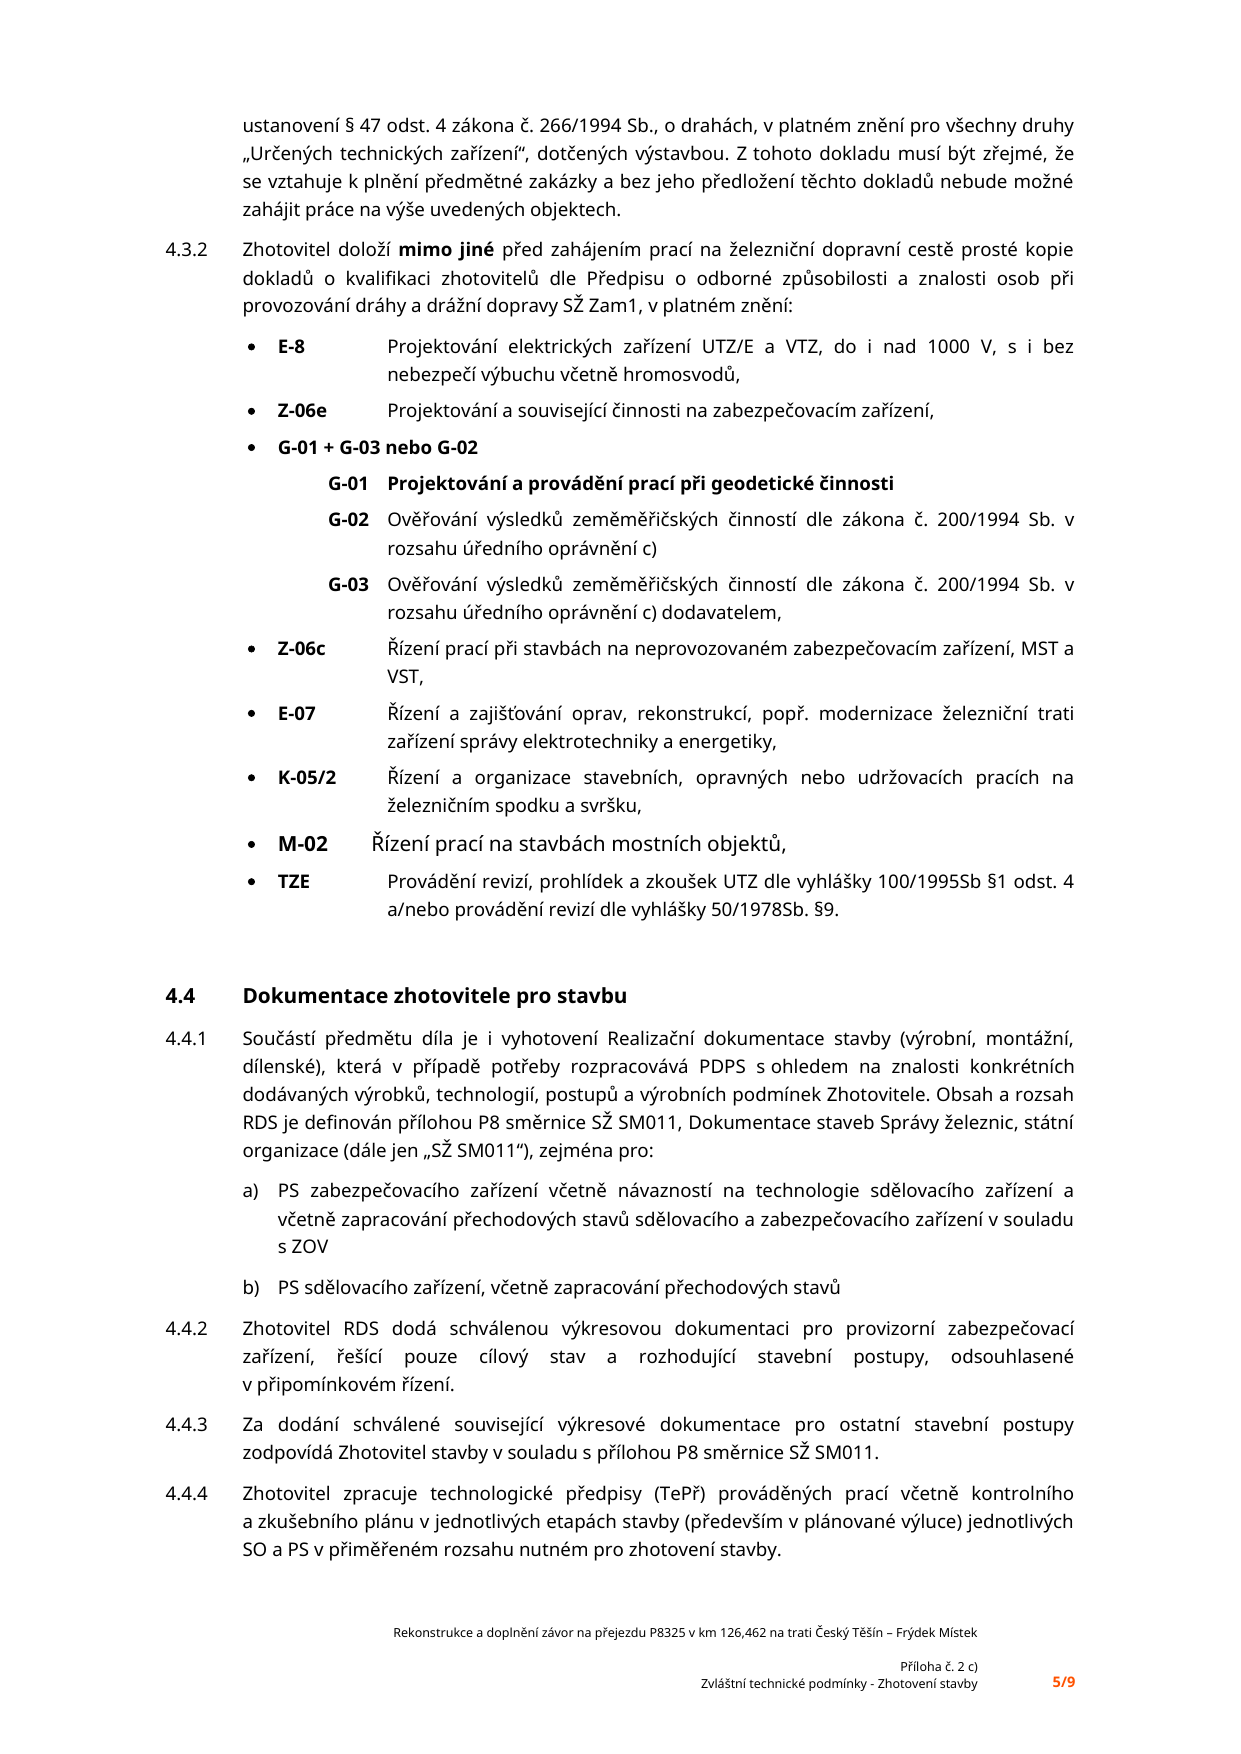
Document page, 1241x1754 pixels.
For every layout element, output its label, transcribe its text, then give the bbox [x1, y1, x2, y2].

text G-03 Ověřování výsledků zeměměřičských činností dle zákona č. 200/1994 Sb. v rozsahu úředního oprávnění c) dodavatelem, [328, 571, 1075, 625]
text Zhotovitel doloží mimo jiné před zahájením prací na železniční dopravní cestě prosté kopie dokladů o kvalifikaci zhotovitelů dle Předpisu o odborné způsobilosti a znalosti osob při provozování dráhy a drážní dopravy SŽ Zam1, v platném znění: [165, 237, 1075, 318]
text Zhotovitel RDS dodá schválenou výkresovou dokumentaci pro provizorní zabezpečovací zařízení, řešící pouze cílový stav a rozhodující stavební postupy, odsouhlasené v připomínkovém řízení. [165, 1315, 1075, 1396]
list Z-06c Řízení prací při stavbách na neprovozovaném zabezpečovacím zařízení, MST a VST, [248, 636, 1075, 689]
list E-8 Projektování elektrických zařízení UTZ/E a VTZ, do i nad 1000 V, s i bez nebezpečí výbuchu včetně hromosvodů, [248, 333, 1075, 387]
list TZE Provádění revizí, prohlídek a zkoušek UTZ dle vyhlášky 100/1995Sb §1 odst. 4 a/nebo provádění revizí dle vyhlášky 50/1978Sb. §9. [248, 868, 1075, 922]
list Z-06e Projektování a související činnosti na zabezpečovacím zařízení, [248, 398, 1075, 423]
list G-01 + G-03 nebo G-02 [248, 434, 1075, 459]
list M-02 Řízení prací na stavbách mostních objektů, [248, 829, 1075, 857]
text Zhotovitel zpracuje technologické předpisy (TePř) prováděných prací včetně kontrolního a zkušebního plánu v jednotlivých etapách stavby (především v plánované výluce) jednotlivých SO a PS v přiměřeném rozsahu nutném pro zhotovení stavby. [165, 1480, 1075, 1562]
text Dokumentace zhotovitele pro stavbu [165, 981, 1075, 1010]
list E-07 Řízení a zajišťování oprav, rekonstrukcí, popř. modernizace železniční trati zařízení správy elektrotechniky a energetiky, [248, 700, 1075, 753]
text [165, 112, 1075, 222]
text G-01 Projektování a provádění prací při geodetické činnosti [328, 470, 1075, 496]
list K-05/2 Řízení a organizace stavebních, opravných nebo udržovacích pracích na železničním spodku a svršku, [248, 764, 1075, 818]
text Součástí předmětu díla je i vyhotovení Realizační dokumentace stavby (výrobní, montážní, dílenské), která v případě potřeby rozpracovává PDPS s ohledem na znalosti konkrétních dodávaných výrobků, technologií, postupů a výrobních podmínek Zhotovitele. Obsah a rozsah RDS je definován přílohou P8 směrnice SŽ SM011, Dokumentace staveb Správy železnic, státní organizace (dále jen „SŽ SM011“), zejména pro: [165, 1025, 1075, 1163]
text G-02 Ověřování výsledků zeměměřičských činností dle zákona č. 200/1994 Sb. v rozsahu úředního oprávnění c) [328, 507, 1075, 560]
list PS sdělovacího zařízení, včetně zapracování přechodových stavů [242, 1274, 1075, 1300]
text Za dodání schválené související výkresové dokumentace pro ostatní stavební postupy zodpovídá Zhotovitel stavby v souladu s přílohou P8 směrnice SŽ SM011. [165, 1411, 1075, 1465]
list PS zabezpečovacího zařízení včetně návazností na technologie sdělovacího zařízení a včetně zapracování přechodových stavů sdělovacího a zabezpečovacího zařízení v souladu s ZOV [242, 1178, 1075, 1259]
